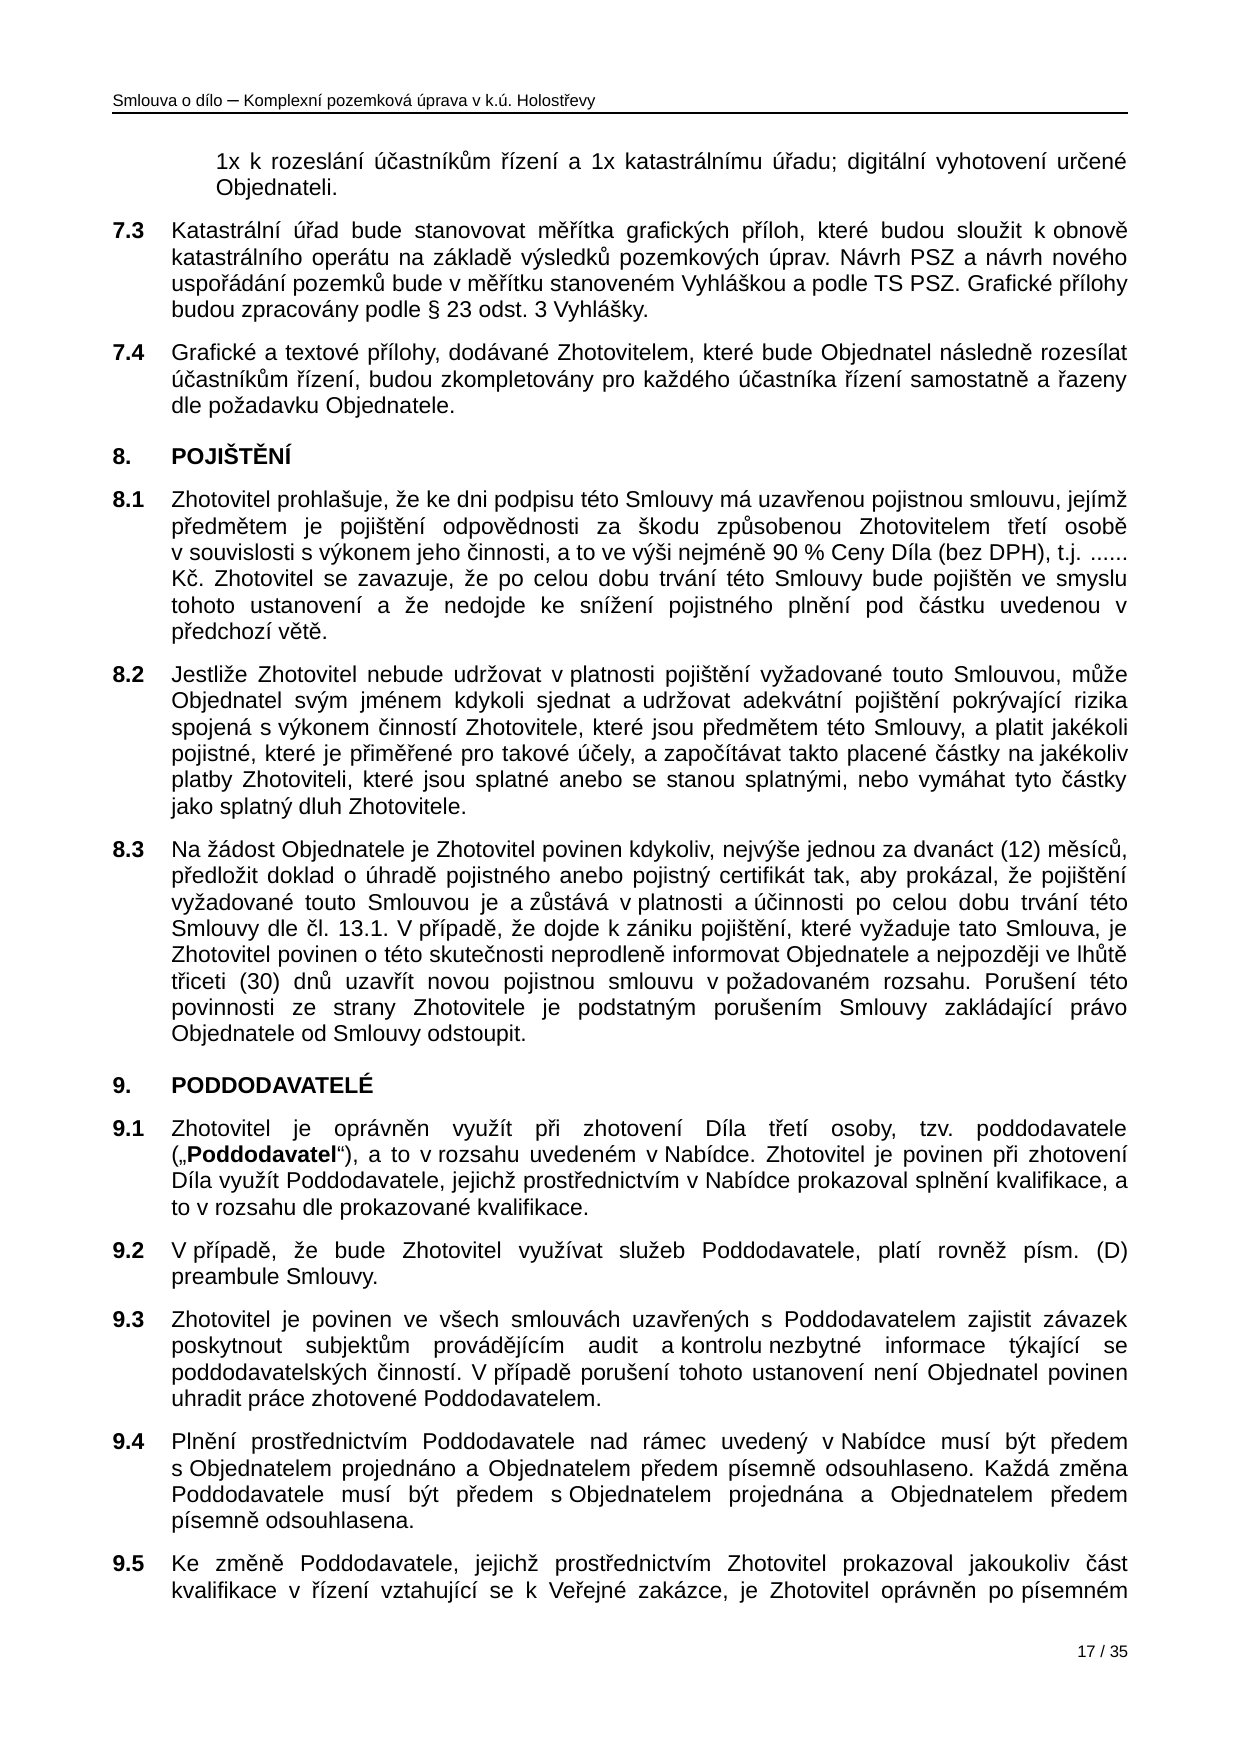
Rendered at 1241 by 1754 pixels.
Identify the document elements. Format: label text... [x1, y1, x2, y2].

text Zhotovitel je povinen ve všech smlouvách uzavřených s Poddodavatelem zajistit závazek poskytnout subjektům provádějícím audit a kontrolu nezbytné informace týkající se poddodavatelských činností. V případě porušení tohoto ustanovení není Objednatel povinen uhradit práce zhotovené Poddodavatelem. [112, 1306, 1128, 1412]
text Poddodavatelé [112, 1072, 1128, 1098]
text Plnění prostřednictvím Poddodavatele nad rámec uvedený v Nabídce musí být předem s Objednatelem projednáno a Objednatelem předem písemně odsouhlaseno. Každá změna Poddodavatele musí být předem s Objednatelem projednána a Objednatelem předem písemně odsouhlasena. [112, 1428, 1128, 1534]
text Pojištění [112, 443, 1128, 469]
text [112, 1550, 1128, 1603]
text Zhotovitel je oprávněn využít při zhotovení Díla třetí osoby, tzv. poddodavatele („Poddodavatel“), a to v rozsahu uvedeném v Nabídce. Zhotovitel je povinen při zhotovení Díla využít Poddodavatele, jejichž prostřednictvím v Nabídce prokazoval splnění kvalifikace, a to v rozsahu dle prokazované kvalifikace. [112, 1115, 1128, 1220]
text Katastrální úřad bude stanovovat měřítka grafických příloh, které budou sloužit k obnově katastrálního operátu na základě výsledků pozemkových úprav. Návrh PSZ a návrh nového uspořádání pozemků bude v měřítku stanoveném Vyhláškou a podle TS PSZ. Grafické přílohy budou zpracovány podle § 23 odst. 3 Vyhlášky. [112, 217, 1128, 322]
text Na žádost Objednatele je Zhotovitel povinen kdykoliv, nejvýše jednou za dvanáct (12) měsíců, předložit doklad o úhradě pojistného anebo pojistný certifikát tak, aby prokázal, že pojištění vyžadované touto Smlouvou je a zůstává v platnosti a účinnosti po celou dobu trvání této Smlouvy dle čl. 13.1. V případě, že dojde k zániku pojištění, které vyžaduje tato Smlouva, je Zhotovitel povinen o této skutečnosti neprodleně informovat Objednatele a nejpozději ve lhůtě třiceti (30) dnů uzavřít novou pojistnou smlouvu v požadovaném rozsahu. Porušení této povinnosti ze strany Zhotovitele je podstatným porušením Smlouvy zakládající právo Objednatele od Smlouvy odstoupit. [112, 836, 1128, 1047]
text Zhotovitel prohlašuje, že ke dni podpisu této Smlouvy má uzavřenou pojistnou smlouvu, jejímž předmětem je pojištění odpovědnosti za škodu způsobenou Zhotovitelem třetí osobě v souvislosti s výkonem jeho činnosti, a to ve výši nejméně 90 % Ceny Díla (bez DPH), t.j. ...... Kč. Zhotovitel se zavazuje, že po celou dobu trvání této Smlouvy bude pojištěn ve smyslu tohoto ustanovení a že nedojde ke snížení pojistného plnění pod částku uvedenou v předchozí větě. [112, 486, 1128, 644]
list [171, 148, 1128, 200]
text V případě, že bude Zhotovitel využívat služeb Poddodavatele, platí rovněž písm. (D) preambule Smlouvy. [112, 1237, 1128, 1289]
text Jestliže Zhotovitel nebude udržovat v platnosti pojištění vyžadované touto Smlouvou, může Objednatel svým jménem kdykoli sjednat a udržovat adekvátní pojištění pokrývající rizika spojená s výkonem činností Zhotovitele, které jsou předmětem této Smlouvy, a platit jakékoli pojistné, které je přiměřené pro takové účely, a započítávat takto placené částky na jakékoliv platby Zhotoviteli, které jsou splatné anebo se stanou splatnými, nebo vymáhat tyto částky jako splatný dluh Zhotovitele. [112, 661, 1128, 819]
text Grafické a textové přílohy, dodávané Zhotovitelem, které bude Objednatel následně rozesílat účastníkům řízení, budou zkompletovány pro každého účastníka řízení samostatně a řazeny dle požadavku Objednatele. [112, 339, 1128, 418]
